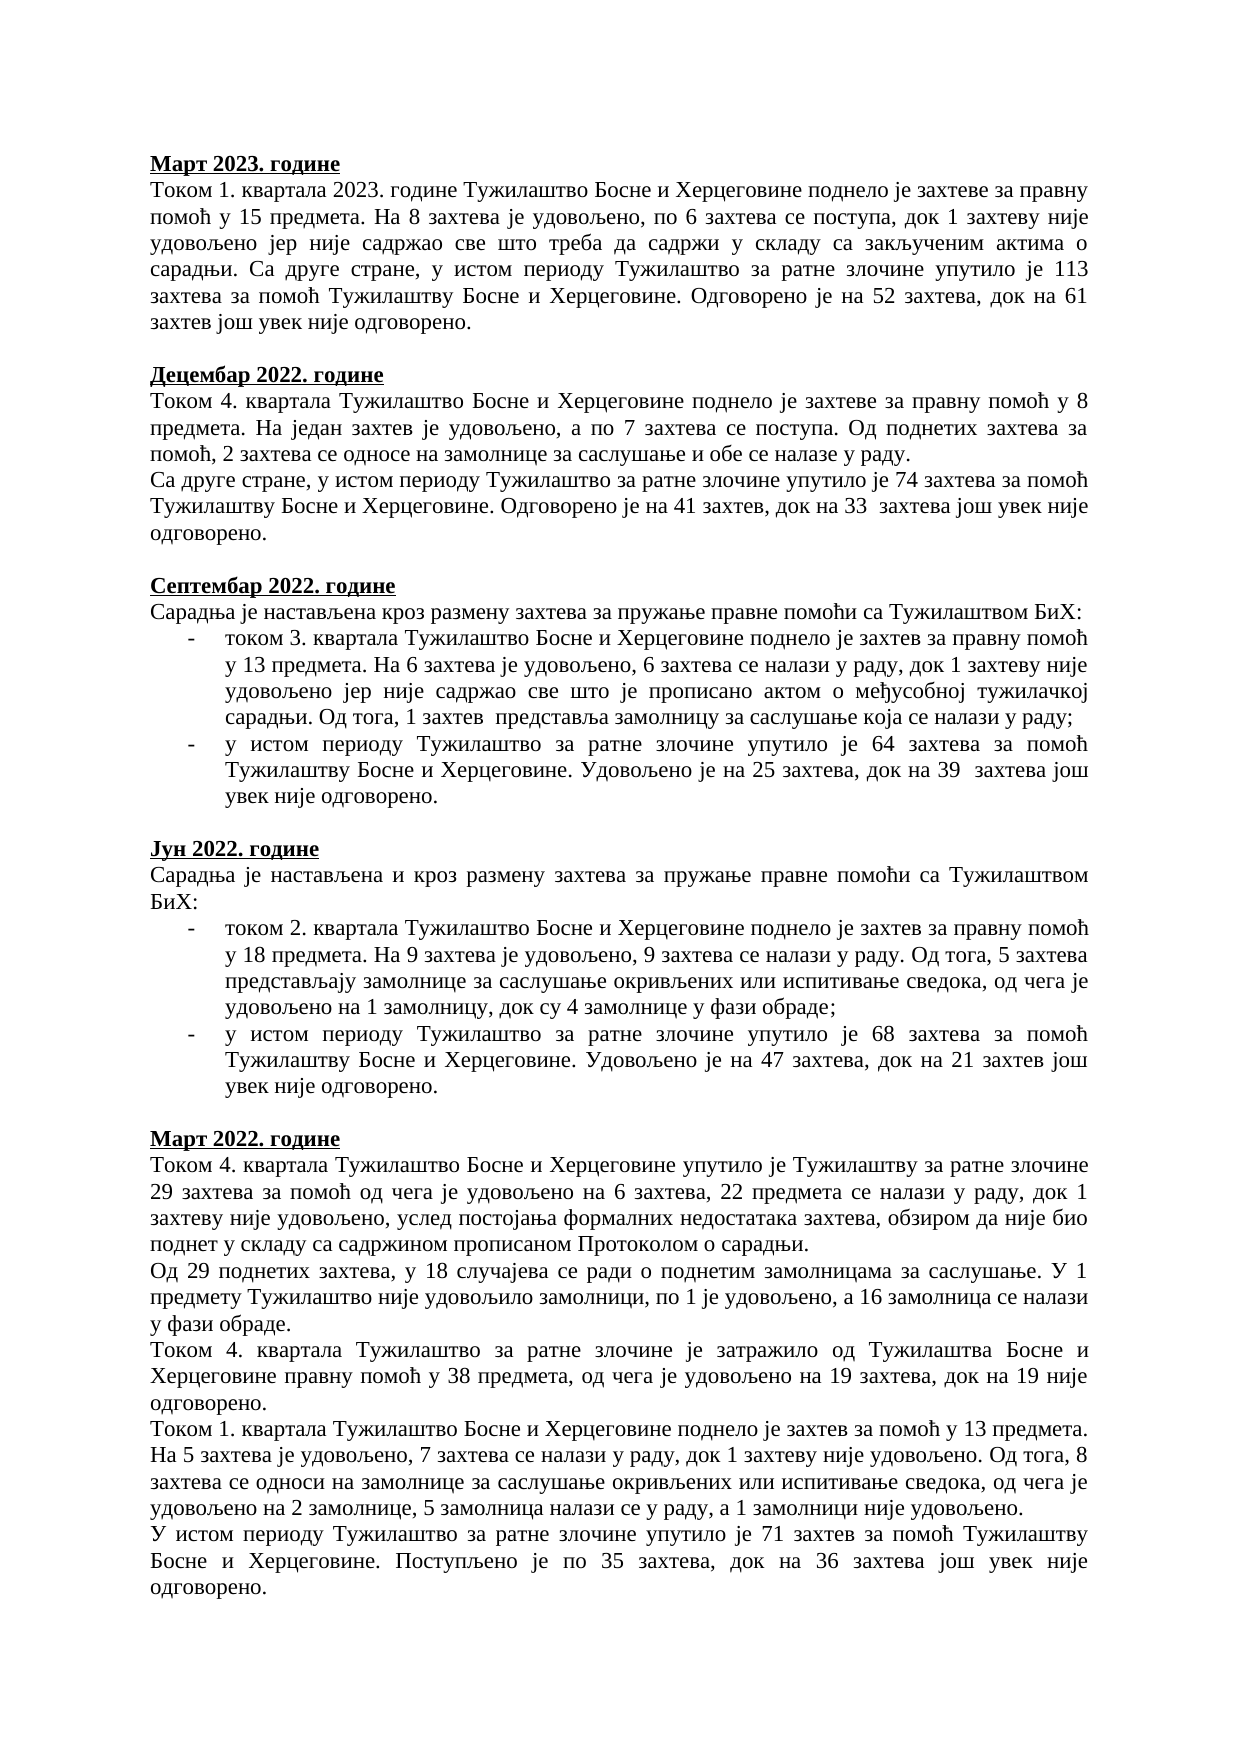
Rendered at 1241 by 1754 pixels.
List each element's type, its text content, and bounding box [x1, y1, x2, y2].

list током 3. квартала Тужилаштво Босне и Херцеговине поднело је захтев за правну помоћ у 13 предмета. На 6 захтева је удовољено, 6 захтева се налази у раду, док 1 захтеву није удовољено јер није садржао све што је прописано актом о међусобној тужилачкој сарадњи. Од тога, 1 захтев представља замолницу за саслушање која се налази у раду; [187, 624, 1090, 730]
text Март 2023. године [150, 150, 1090, 176]
text Са друге стране, у истом периоду Тужилаштво за ратне злочине упутило је 74 захтева за помоћ Тужилаштву Босне и Херцеговине. Одговорено је на 41 захтев, док на 33 захтева још увек није одговорено. [150, 466, 1090, 545]
text Децембар 2022. године [150, 361, 1090, 387]
text Од 29 поднетих захтева, у 18 случајева се ради о поднетим замолницама за саслушање. У 1 предмету Тужилаштво није удовољило замолници, по 1 је удовољено, а 16 замолница се налази у фази обраде. [150, 1257, 1090, 1336]
text Током 4. квартала Тужилаштво Босне и Херцеговине упутило је Тужилаштву за ратне злочине 29 захтева за помоћ од чега је удовољено на 6 захтева, 22 предмета се налази у раду, док 1 захтеву није удовољено, услед постојања формалних недостатака захтева, обзиром да није био поднет у складу са садржином прописаном Протоколом о сарадњи. [150, 1151, 1090, 1257]
list током 2. квартала Тужилаштво Босне и Херцеговине поднело је захтев за правну помоћ у 18 предмета. На 9 захтева је удовољено, 9 захтева се налази у раду. Од тога, 5 захтева представљају замолнице за саслушање окривљених или испитивање сведока, од чега је удовољено на 1 замолницу, док су 4 замолнице у фази обраде; [187, 914, 1090, 1020]
text Сарадња је настављена и кроз размену захтева за пружање правне помоћи са Тужилаштвом БиХ: [150, 862, 1090, 914]
text Током 1. квартала Тужилаштво Босне и Херцеговине поднело је захтев за помоћ у 13 предмета. На 5 захтева је удовољено, 7 захтева се налази у раду, док 1 захтеву није удовољено. Од тога, 8 захтева се односи на замолнице за саслушање окривљених или испитивање сведока, од чега је удовољено на 2 замолнице, 5 замолница налази се у раду, а 1 замолници није удовољено. [150, 1415, 1090, 1520]
text Током 1. квартала 2023. године Тужилаштво Босне и Херцеговине поднело је захтеве за правну помоћ у 15 предмета. На 8 захтева је удовољено, по 6 захтева се поступа, док 1 захтеву није удовољено јер није садржао све што треба да садржи у складу са закљученим актима о сарадњи. Са друге стране, у истом периоду Тужилаштво за ратне злочине упутило је 113 захтева за помоћ Тужилаштву Босне и Херцеговине. Одговорено је на 52 захтева, док на 61 захтев још увек није одговорено. [150, 176, 1090, 334]
text Март 2022. године [150, 1125, 1090, 1151]
text Септембар 2022. године [150, 572, 1090, 598]
list у истом периоду Тужилаштво за ратне злочине упутило је 64 захтева за помоћ Тужилаштву Босне и Херцеговине. Удовољено је на 25 захтева, док на 39 захтева још увек није одговорено. [187, 730, 1090, 809]
list у истом периоду Тужилаштво за ратне злочине упутило је 68 захтева за помоћ Тужилаштву Босне и Херцеговине. Удовољено је на 47 захтева, док на 21 захтев још увек није одговорено. [187, 1020, 1090, 1099]
text Током 4. квартала Тужилаштво за ратне злочине је затражило од Тужилаштва Босне и Херцеговине правну помоћ у 38 предмета, од чега је удовољено на 19 захтева, док на 19 није одговорено. [150, 1336, 1090, 1415]
text Током 4. квартала Тужилаштво Босне и Херцеговине поднело је захтеве за правну помоћ у 8 предмета. На један захтев је удовољено, а по 7 захтева се поступа. Од поднетих захтева за помоћ, 2 захтева се односе на замолнице за саслушање и обе се налазе у раду. [150, 387, 1090, 466]
text У истом периоду Тужилаштво за ратне злочине упутило је 71 захтев за помоћ Тужилаштву Босне и Херцеговине. Поступљено је по 35 захтева, док на 36 захтева још увек није одговорено. [150, 1520, 1090, 1599]
text Јун 2022. године [150, 835, 1090, 862]
text Сарадња је настављена кроз размену захтева за пружање правне помоћи са Тужилаштвом БиХ: [150, 598, 1090, 624]
